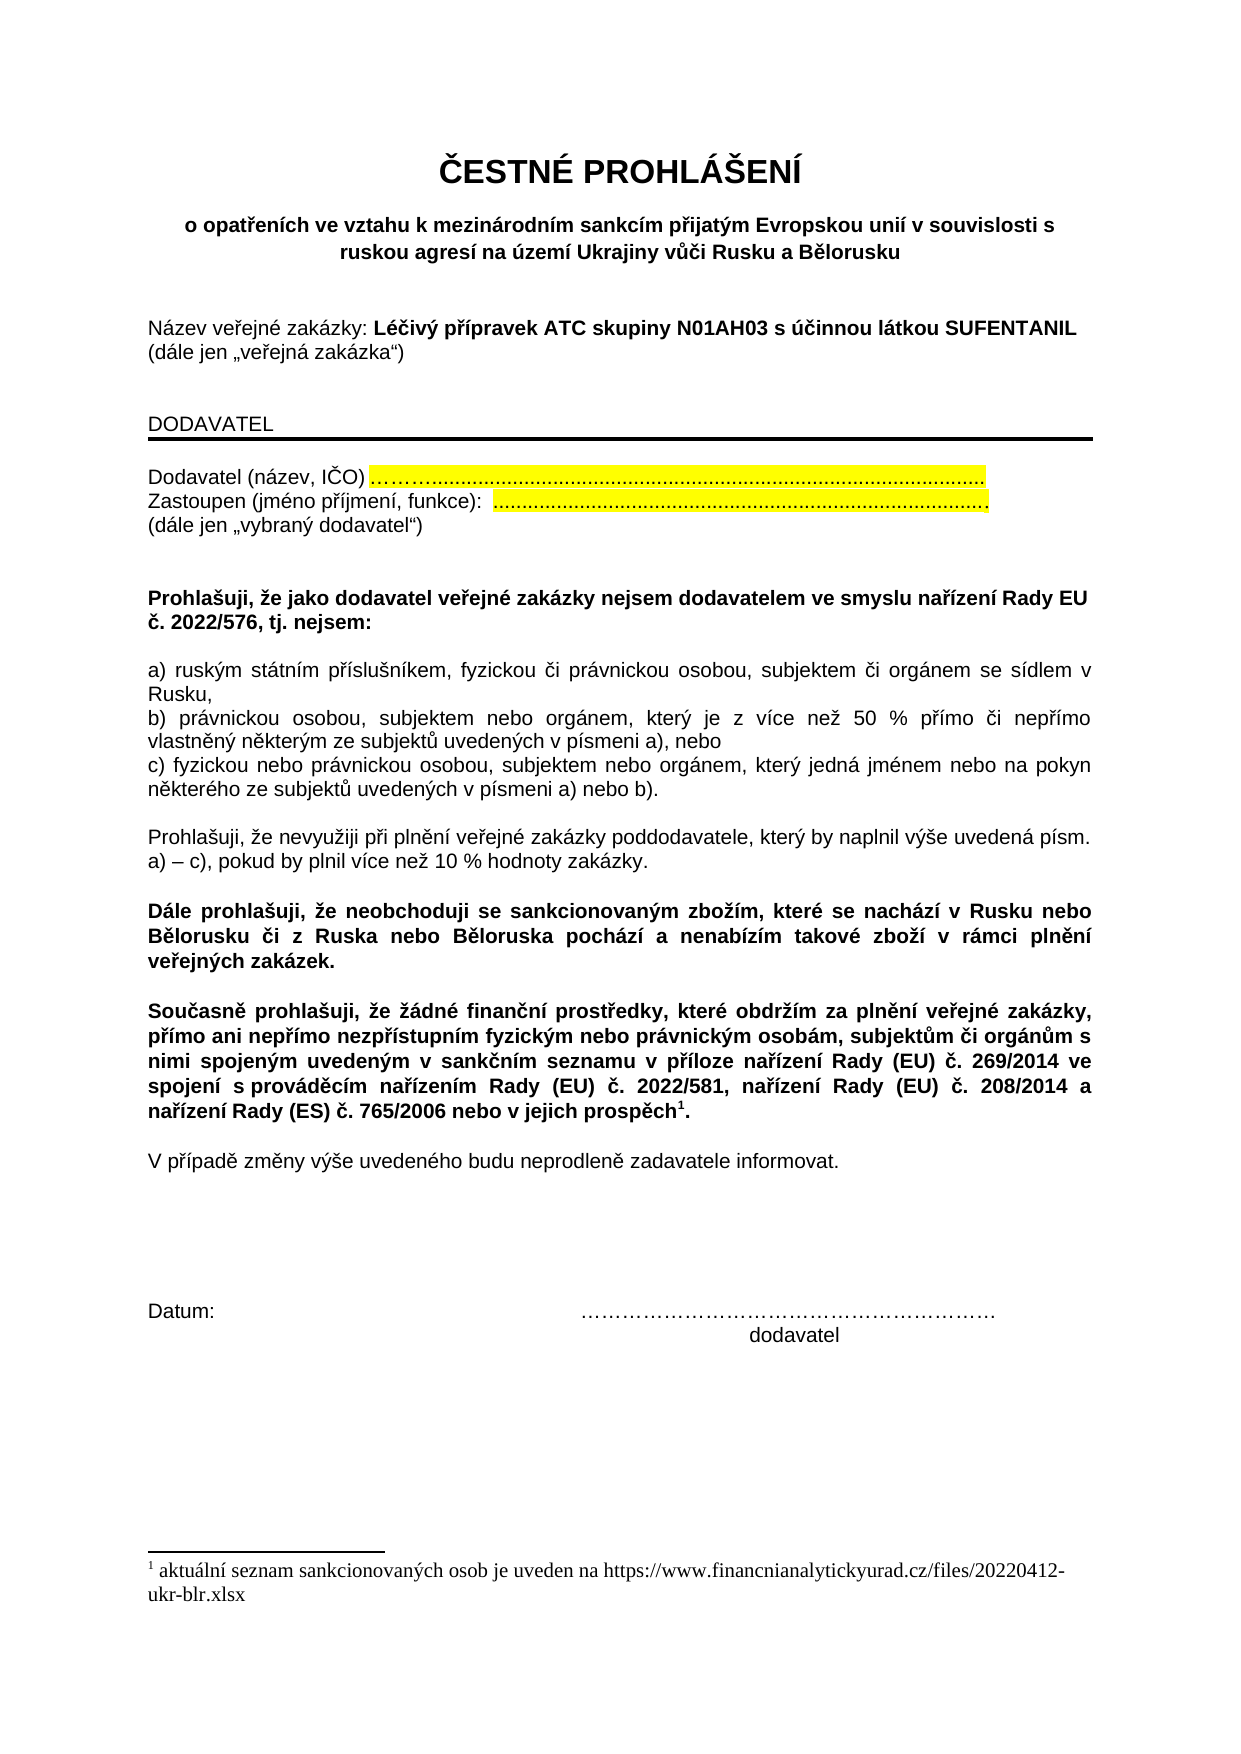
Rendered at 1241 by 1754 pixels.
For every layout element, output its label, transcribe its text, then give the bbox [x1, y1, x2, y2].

subtitle V případě změny výše uvedeného budu neprodleně zadavatele informovat. [148, 1148, 1093, 1173]
subtitle Současně prohlašuji, že žádné finanční prostředky, které obdržím za plnění veřejné zakázky, přímo ani nepřímo nezpřístupním fyzickým nebo právnickým osobám, subjektům či orgánům s nimi spojeným uvedeným v sankčním seznamu v příloze nařízení Rady (EU) č. 269/2014 ve spojení s prováděcím nařízením Rady (EU) č. 2022/581, nařízení Rady (EU) č. 208/2014 a nařízení Rady (ES) č. 765/2006 nebo v jejich prospěch. [148, 998, 1093, 1123]
subtitle ČESTNÉ PROHLÁŠENÍ [148, 164, 1093, 189]
text DODAVATEL [148, 411, 1093, 437]
subtitle Datum: …………………………………………………… [148, 1298, 1093, 1323]
text Dodavatel (název, IČO) ………................................................................................................ [148, 464, 1093, 488]
text Název veřejné zakázky: Léčivý přípravek ATC skupiny N01AH03 s účinnou látkou SUFENTANIL [148, 316, 1093, 339]
text c) fyzickou nebo právnickou osobou, subjektem nebo orgánem, který jedná jménem nebo na pokyn některého ze subjektů uvedených v písmeni a) nebo b). [148, 753, 1093, 801]
text o opatřeních ve vztahu k mezinárodním sankcím přijatým Evropskou unií v souvislosti s ruskou agresí na území Ukrajiny vůči Rusku a Bělorusku [148, 213, 1093, 264]
text a) ruským státním příslušníkem, fyzickou či právnickou osobou, subjektem či orgánem se sídlem v Rusku, [148, 657, 1093, 705]
text (dále jen „vybraný dodavatel“) [148, 513, 1093, 537]
text Prohlašuji, že nevyužiji při plnění veřejné zakázky poddodavatele, který by naplnil výše uvedená písm. a) – c), pokud by plnil více než 10 % hodnoty zakázky. [148, 825, 1093, 873]
text (dále jen „veřejná zakázka“) [148, 339, 1093, 363]
subtitle Dále prohlašuji, že neobchoduji se sankcionovaným zbožím, které se nachází v Rusku nebo Bělorusku či z Ruska nebo Běloruska pochází a nenabízím takové zboží v rámci plnění veřejných zakázek. [148, 898, 1093, 973]
text Prohlašuji, že jako dodavatel veřejné zakázky nejsem dodavatelem ve smyslu nařízení Rady EU č. 2022/576, tj. nejsem: [148, 586, 1093, 633]
text Zastoupen (jméno příjmení, funkce): ...................................................................................... [148, 488, 1093, 513]
list dodavatel [664, 1323, 1196, 1347]
text b) právnickou osobou, subjektem nebo orgánem, který je z více než 50 % přímo či nepřímo vlastněný některým ze subjektů uvedených v písmeni a), nebo [148, 705, 1093, 753]
